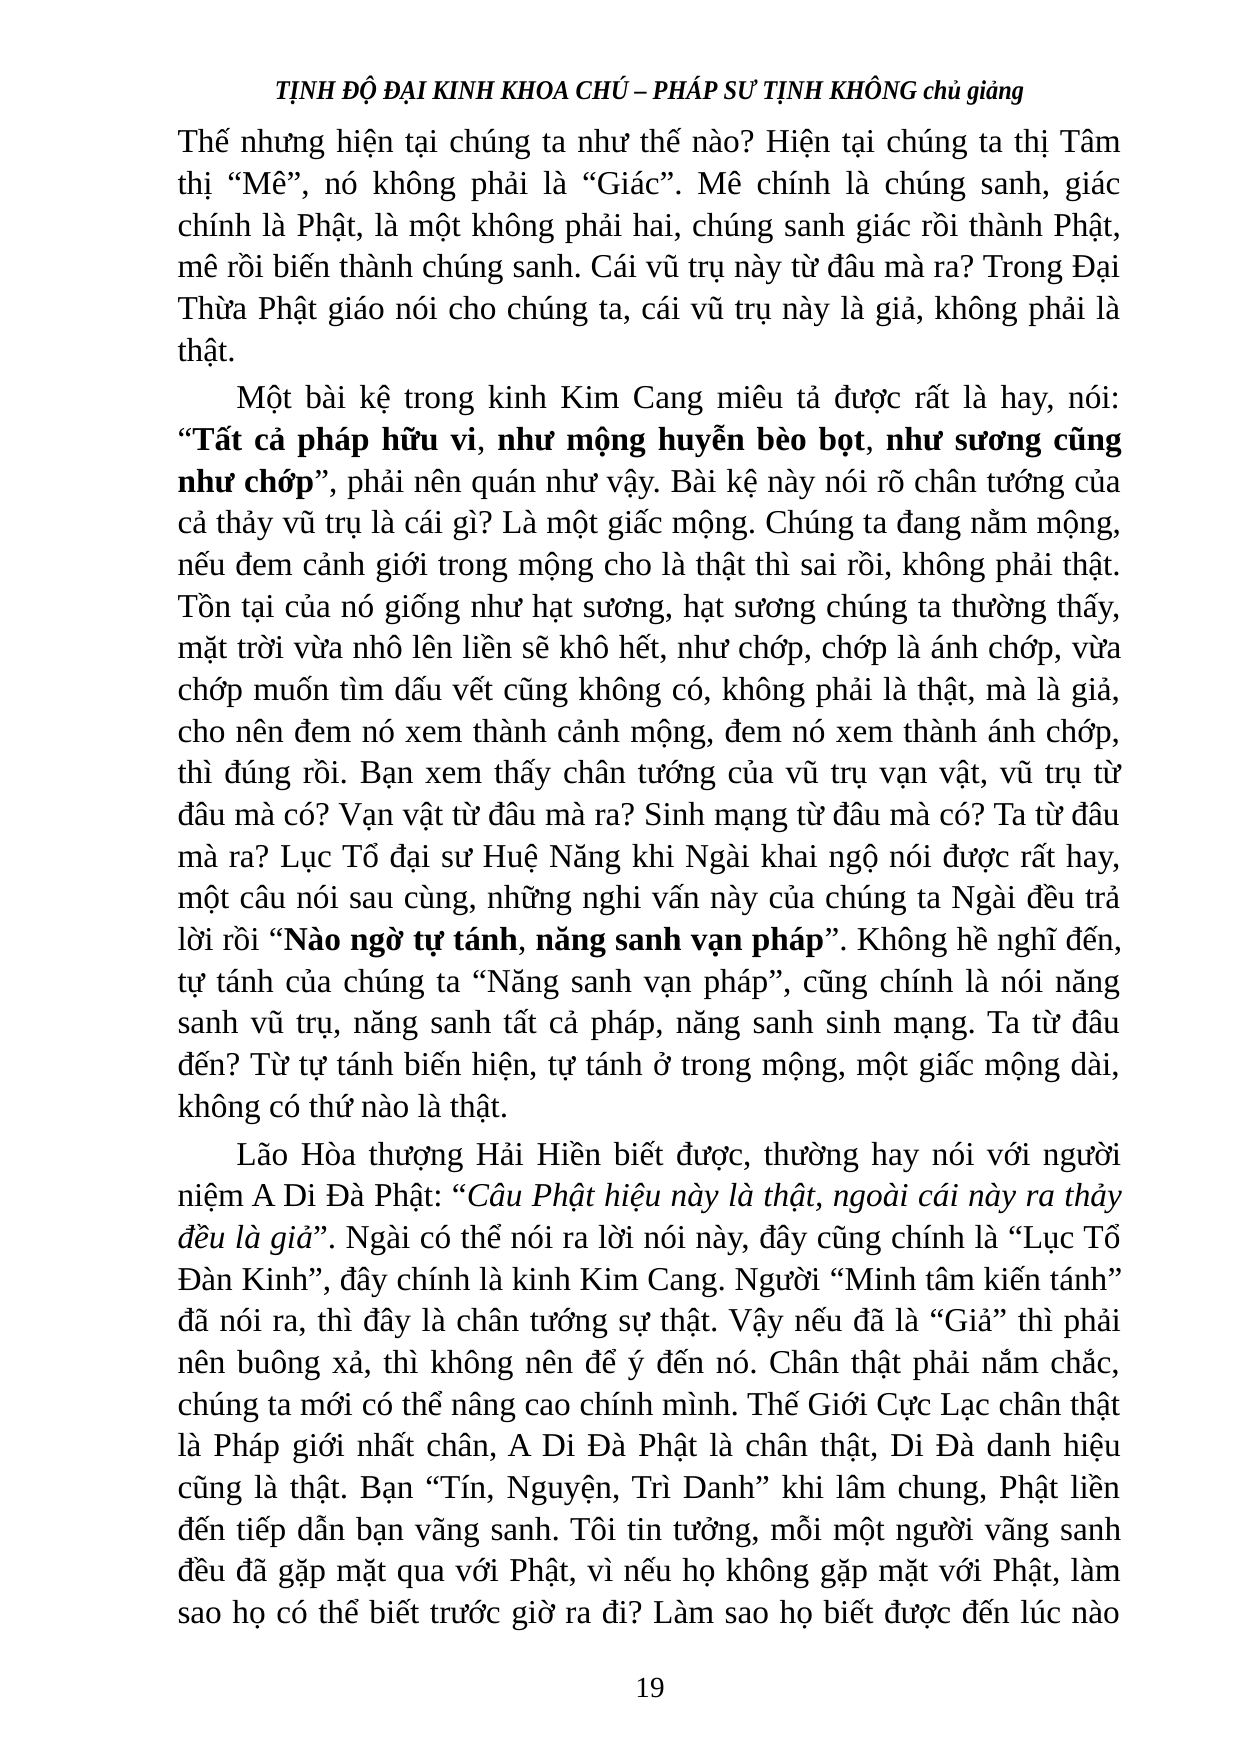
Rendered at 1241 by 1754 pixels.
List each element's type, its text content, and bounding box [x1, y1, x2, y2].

text Một bài kệ trong kinh Kim Cang miêu tả được rất là hay, nói: “Tất cả pháp hữu vi, như mộng huyễn bèo bọt, như sương cũng như chớp”, phải nên quán như vậy. Bài kệ này nói rõ chân tướng của cả thảy vũ trụ là cái gì? Là một giấc mộng. Chúng ta đang nằm mộng, nếu đem cảnh giới trong mộng cho là thật thì sai rồi, không phải thật. Tồn tại của nó giống như hạt sương, hạt sương chúng ta thường thấy, mặt trời vừa nhô lên liền sẽ khô hết, như chớp, chớp là ánh chớp, vừa chớp muốn tìm dấu vết cũng không có, không phải là thật, mà là giả, cho nên đem nó xem thành cảnh mộng, đem nó xem thành ánh chớp, thì đúng rồi. Bạn xem thấy chân tướng của vũ trụ vạn vật, vũ trụ từ đâu mà có? Vạn vật từ đâu mà ra? Sinh mạng từ đâu mà có? Ta từ đâu mà ra? Lục Tổ đại sư Huệ Năng khi Ngài khai ngộ nói được rất hay, một câu nói sau cùng, những nghi vấn này của chúng ta Ngài đều trả lời rồi “Nào ngờ tự tánh, năng sanh vạn pháp”. Không hề nghĩ đến, tự tánh của chúng ta “Năng sanh vạn pháp”, cũng chính là nói năng sanh vũ trụ, năng sanh tất cả pháp, năng sanh sinh mạng. Ta từ đâu đến? Từ tự tánh biến hiện, tự tánh ở trong mộng, một giấc mộng dài, không có thứ nào là thật. [177, 374, 1122, 1124]
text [177, 118, 1122, 368]
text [177, 1131, 1122, 1631]
